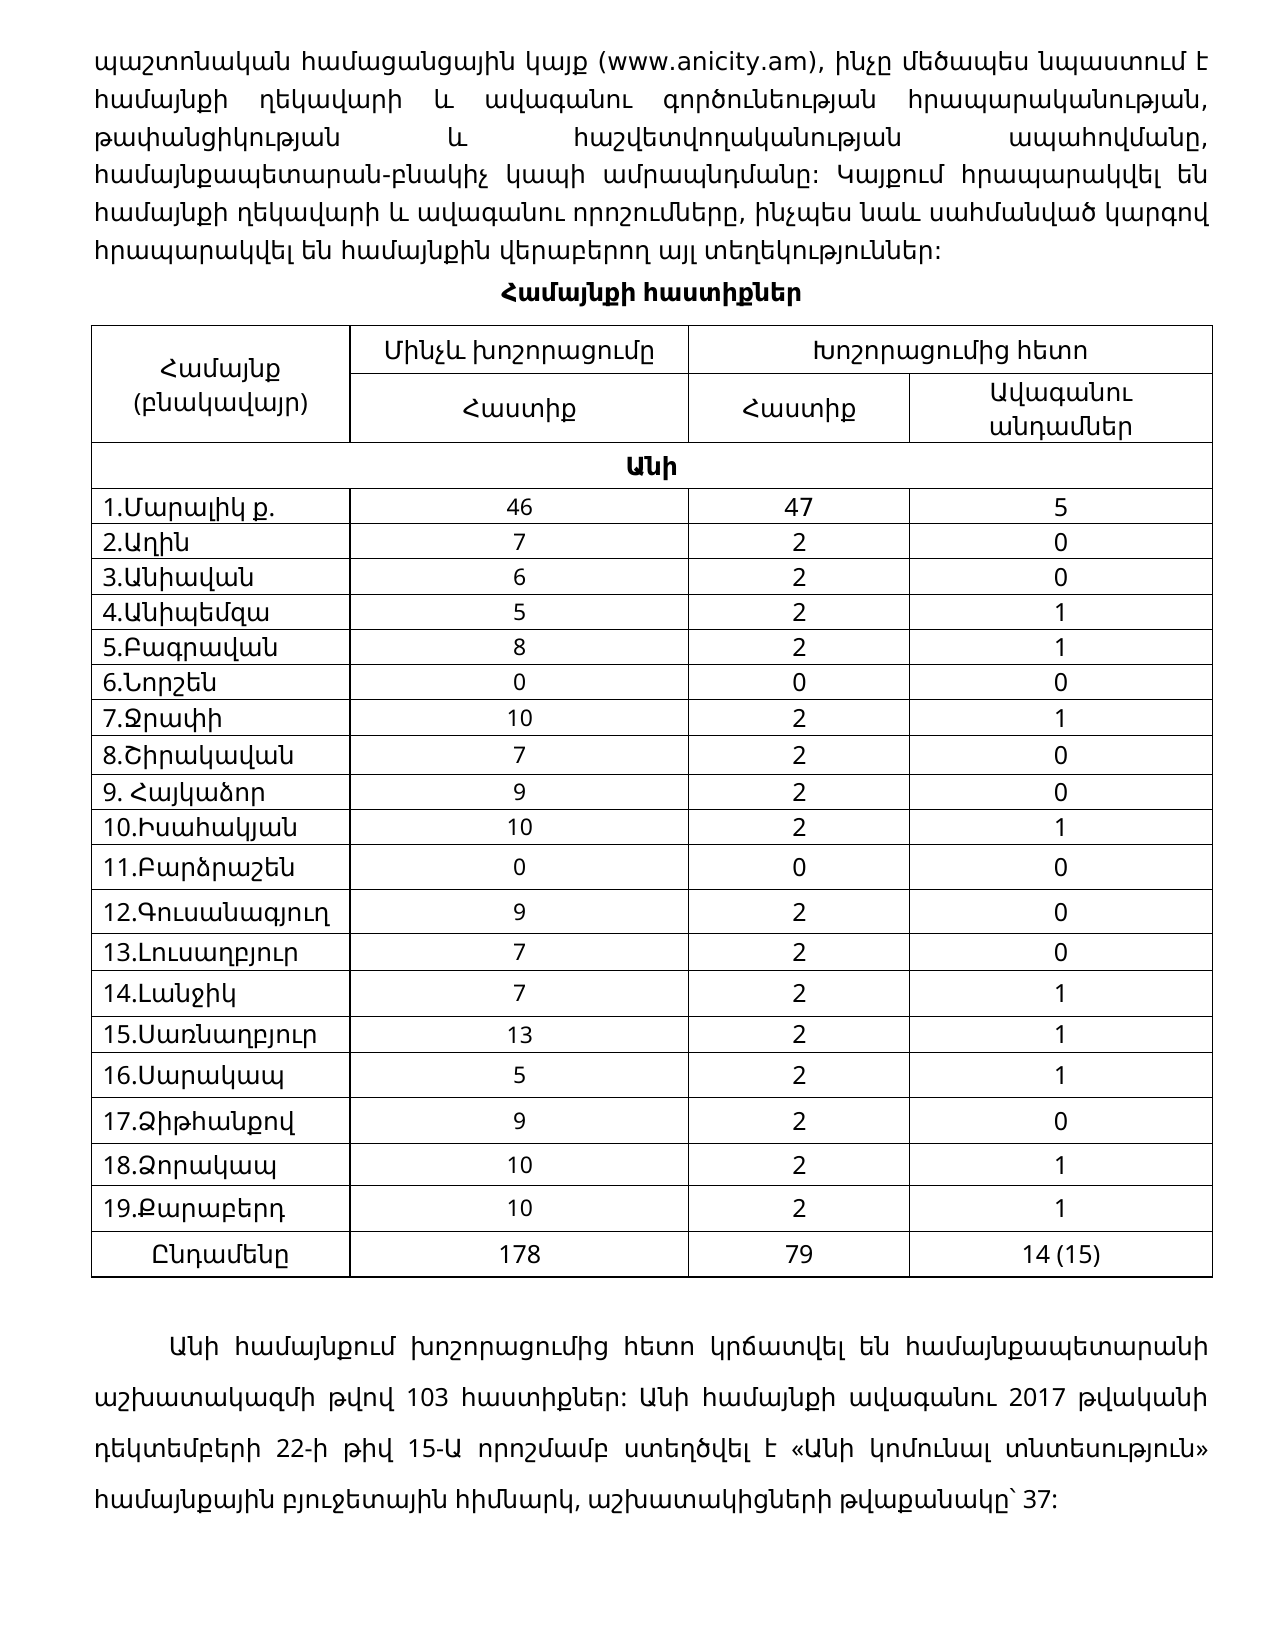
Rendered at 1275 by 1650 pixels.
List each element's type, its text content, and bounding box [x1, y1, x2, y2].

table_cell 0 [910, 934, 1212, 969]
table_cell 13 [351, 1017, 688, 1052]
table_cell 1 [910, 1017, 1212, 1052]
table_cell 6.Նորշեն [92, 665, 349, 699]
table_cell 2 [689, 971, 909, 1016]
table_cell 1 [910, 971, 1212, 1016]
table_cell 5.Բագրավան [92, 630, 349, 664]
table_cell 1 [910, 1186, 1212, 1231]
table_cell 8 [351, 630, 688, 664]
table_cell Անի [92, 443, 1212, 488]
table_cell 2 [689, 890, 909, 933]
table_cell 2 [689, 736, 909, 774]
table_cell 2 [689, 630, 909, 664]
table_cell 0 [910, 1098, 1212, 1143]
table_cell 0 [689, 845, 909, 889]
table_cell 4.Անիպեմզա [92, 595, 349, 628]
table_cell 9 [351, 1098, 688, 1143]
table_cell 10 [351, 1144, 688, 1184]
table_cell 2.Աղին [92, 524, 349, 558]
table_header Մինչև խոշորացումը [351, 326, 688, 373]
table_cell 0 [351, 845, 688, 889]
table_cell Ընդամենը [92, 1232, 349, 1276]
table_cell 0 [910, 665, 1212, 699]
table_cell 19.Քարաբերդ [92, 1186, 349, 1231]
table_cell 8.Շիրակավան [92, 736, 349, 774]
table_cell 2 [689, 524, 909, 558]
table_cell 7 [351, 736, 688, 774]
table_cell 2 [689, 1017, 909, 1052]
table_cell 0 [689, 665, 909, 699]
table_cell 1 [910, 1144, 1212, 1184]
table_cell 14.Լանջիկ [92, 971, 349, 1016]
table_cell 5 [351, 595, 688, 628]
table_cell Հաստիք [689, 374, 909, 442]
table_cell 1 [910, 595, 1212, 628]
table_cell 1 [910, 810, 1212, 844]
text Համայնքի հաստիքներ [94, 274, 1209, 308]
table_cell 7 [351, 971, 688, 1016]
table_cell 0 [910, 524, 1212, 558]
table_cell 7 [351, 934, 688, 969]
table_cell 2 [689, 1053, 909, 1097]
table_cell 0 [351, 665, 688, 699]
table_cell 12.Գուսանագյուղ [92, 890, 349, 933]
table_cell 1 [910, 1053, 1212, 1097]
table_cell 0 [910, 775, 1212, 809]
table_cell 9. Հայկաձոր [92, 775, 349, 809]
table_cell 5 [351, 1053, 688, 1097]
table_cell 2 [689, 595, 909, 628]
table_cell 11.Բարձրաշեն [92, 845, 349, 889]
table_cell 178 [351, 1232, 688, 1276]
table_cell Ավագանու անդամներ [910, 374, 1212, 442]
table_cell 16.Սարակապ [92, 1053, 349, 1097]
table_cell 2 [689, 810, 909, 844]
table_cell 7 [351, 524, 688, 558]
table_cell 2 [689, 1144, 909, 1184]
table_cell Հաստիք [351, 374, 688, 442]
table_cell 6 [351, 559, 688, 593]
table_cell 1.Մարալիկ ք. [92, 489, 349, 523]
table_cell 5 [910, 489, 1212, 523]
table_header Համայնք (բնակավայր) [92, 326, 349, 442]
table_cell 79 [689, 1232, 909, 1276]
table_cell 2 [689, 700, 909, 735]
table_cell 13.Լուսաղբյուր [92, 934, 349, 969]
table_cell 9 [351, 775, 688, 809]
table_cell 7.Ջրափի [92, 700, 349, 735]
table_cell 0 [910, 736, 1212, 774]
table_cell 2 [689, 775, 909, 809]
table_cell 10 [351, 810, 688, 844]
table_cell 2 [689, 934, 909, 969]
table_cell 10 [351, 1186, 688, 1231]
table_cell 1 [910, 630, 1212, 664]
table_cell 46 [351, 489, 688, 523]
table_cell 2 [689, 1098, 909, 1143]
table_cell 15.Սառնաղբյուր [92, 1017, 349, 1052]
table_cell 3.Անիավան [92, 559, 349, 593]
table_cell 0 [910, 559, 1212, 593]
text Անի համայնքում խոշորացումից հետո կրճատվել են համայնքապետարանի աշխատակազմի թվով 103 հաստիքներ: Անի համայնքի ավագանու 2017 թվականի դեկտեմբերի 22-ի թիվ 15-Ա որոշմամբ ստեղծվել է «Անի կոմունալ տնտեսություն» համայնքային բյուջետային հիմնարկ, աշխատակիցների թվաքանակը՝ 37: [94, 1328, 1209, 1516]
table_cell 2 [689, 1186, 909, 1231]
table_cell 2 [689, 559, 909, 593]
table_cell 47 [689, 489, 909, 523]
table_cell 17.Ձիթհանքով [92, 1098, 349, 1143]
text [94, 47, 1209, 266]
table_cell 10 [351, 700, 688, 735]
table_cell 9 [351, 890, 688, 933]
table_header Խոշորացումից հետո [689, 326, 1212, 373]
table_cell 0 [910, 845, 1212, 889]
table_cell 18.Ձորակապ [92, 1144, 349, 1184]
table_cell 0 [910, 890, 1212, 933]
table_cell 10.Իսահակյան [92, 810, 349, 844]
table_cell 14 (15) [910, 1232, 1212, 1276]
table_cell 1 [910, 700, 1212, 735]
